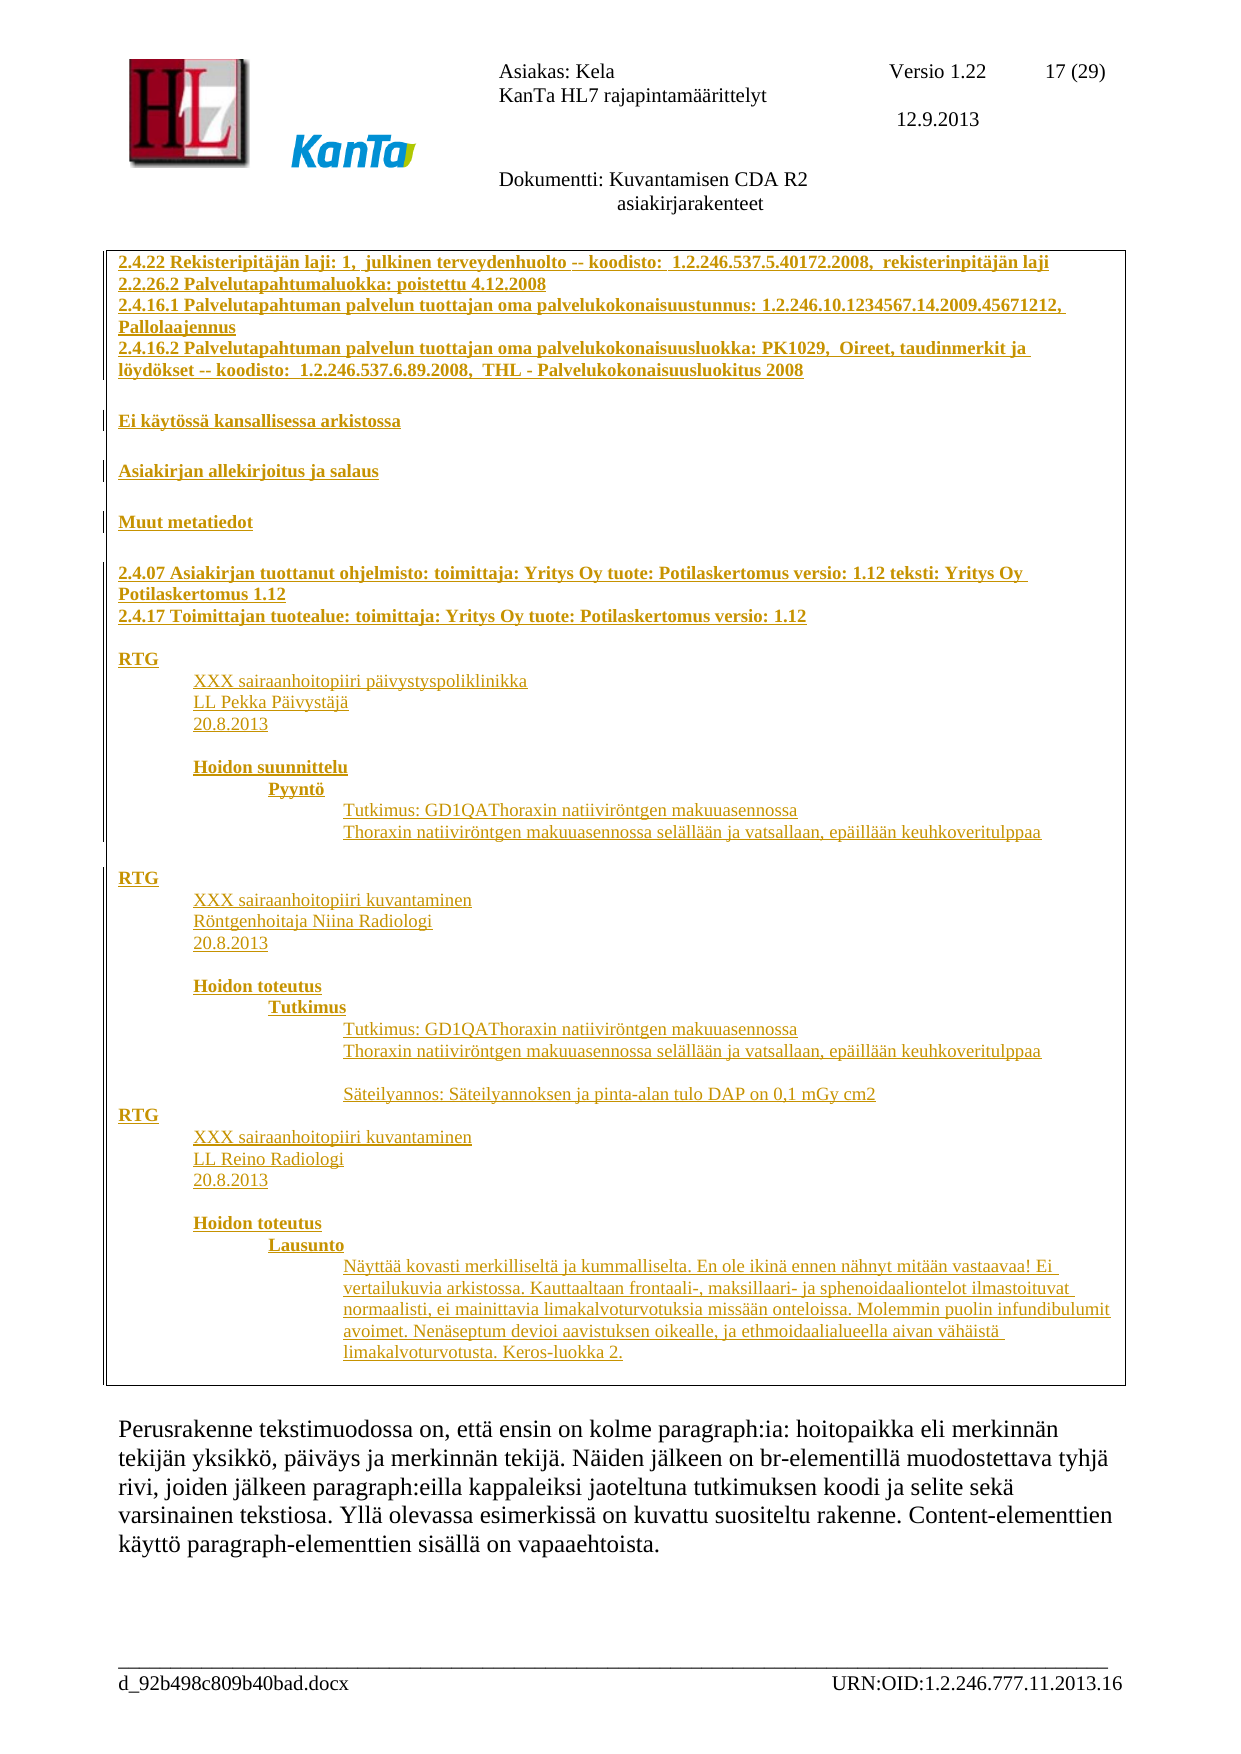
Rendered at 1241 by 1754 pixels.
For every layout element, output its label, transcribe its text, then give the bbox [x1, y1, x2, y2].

picture [129, 59, 251, 168]
table_header [107, 251, 1125, 1384]
text Perusrakenne tekstimuodossa on, että ensin on kolme paragraph:ia: hoitopaikka eli merkinnän tekijän yksikkö, päiväys ja merkinnän tekijä. Näiden jälkeen on br-elementillä muodostettava tyhjä rivi, joiden jälkeen paragraph:eilla kappaleiksi jaoteltuna tutkimuksen koodi ja selite sekä varsinainen tekstiosa. Yllä olevassa esimerkissä on kuvattu suositeltu rakenne. Content-elementtien käyttö paragraph-elementtien sisällä on vapaaehtoista. [118, 1414, 1122, 1558]
